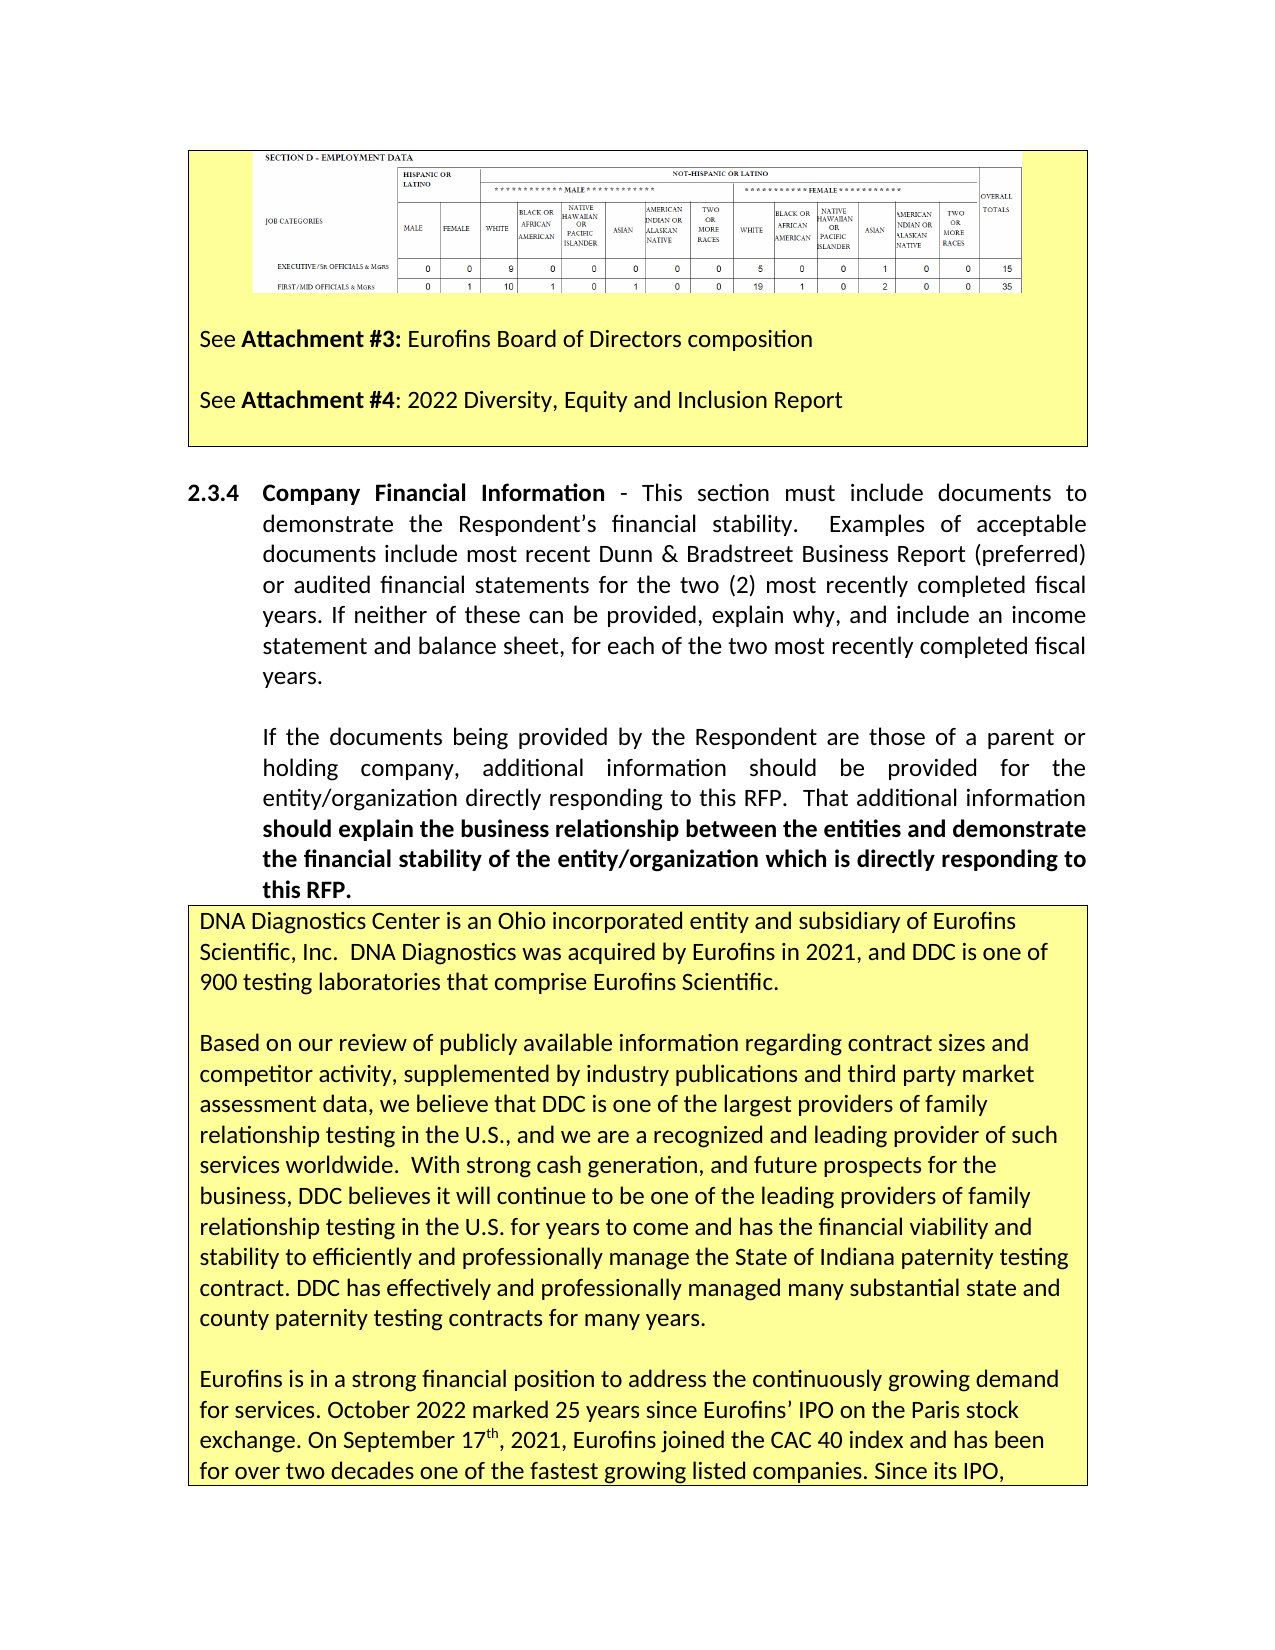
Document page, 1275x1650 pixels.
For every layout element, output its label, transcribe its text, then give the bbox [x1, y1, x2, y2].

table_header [189, 151, 1087, 446]
text If the documents being provided by the Respondent are those of a parent or holding company, additional information should be provided for the entity/organization directly responding to this RFP. That additional information should explain the business relationship between the entities and demonstrate the financial stability of the entity/organization which is directly responding to this RFP. [262, 721, 1087, 904]
list Company Financial Information - This section must include documents to demonstrate the Respondent’s financial stability. Examples of acceptable documents include most recent Dunn & Bradstreet Business Report (preferred) or audited financial statements for the two (2) most recently completed fiscal years. If neither of these can be provided, explain why, and include an income statement and balance sheet, for each of the two most recently completed fiscal years. [187, 477, 1087, 691]
picture [252, 151, 1023, 293]
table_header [189, 906, 1087, 1485]
